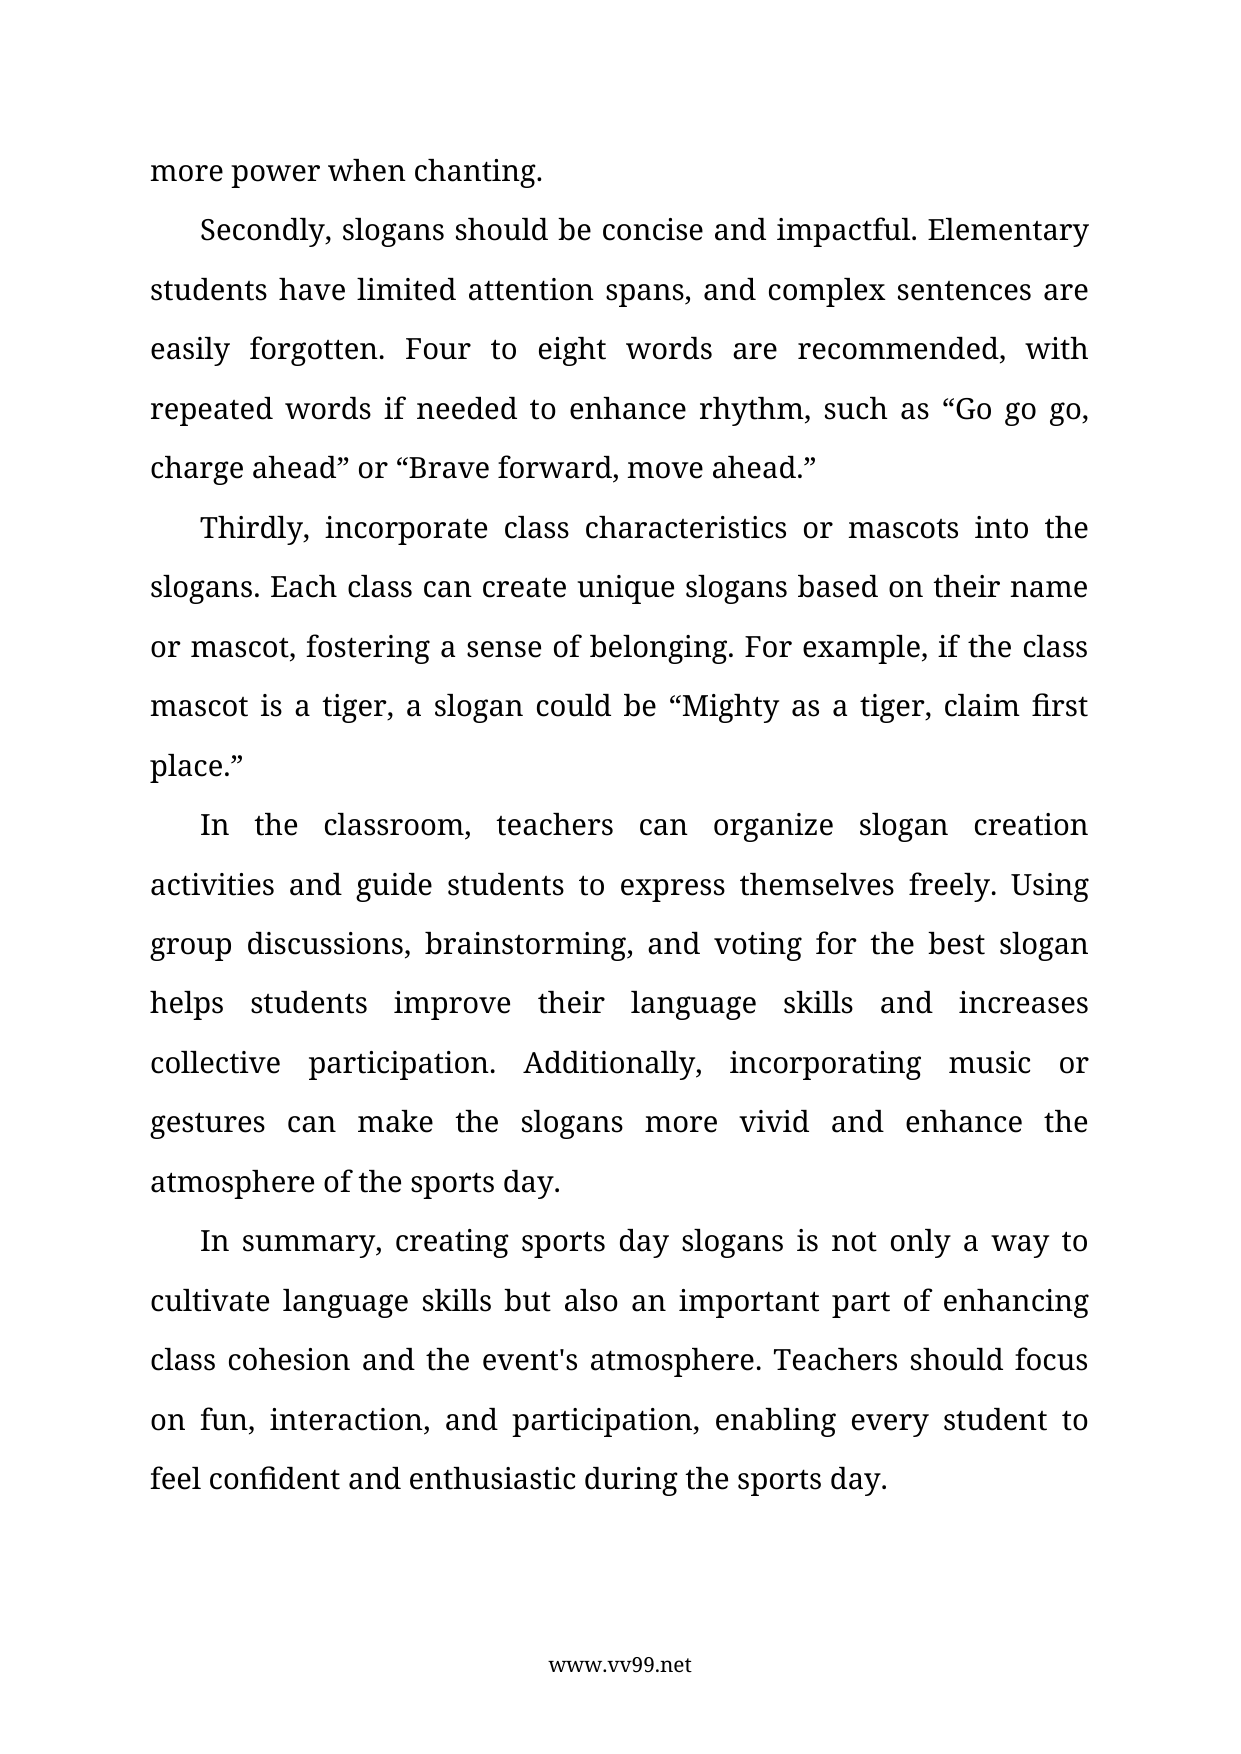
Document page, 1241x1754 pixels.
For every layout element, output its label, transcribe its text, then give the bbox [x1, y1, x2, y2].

text Thirdly, incorporate class characteristics or mascots into the slogans. Each class can create unique slogans based on their name or mascot, fostering a sense of belonging. For example, if the class mascot is a tiger, a slogan could be “Mighty as a tiger, claim first place.” [150, 507, 1090, 784]
text In the classroom, teachers can organize slogan creation activities and guide students to express themselves freely. Using group discussions, brainstorming, and voting for the best slogan helps students improve their language skills and increases collective participation. Additionally, incorporating music or gestures can make the slogans more vivid and enhance the atmosphere of the sports day. [150, 804, 1090, 1201]
text In summary, creating sports day slogans is not only a way to cultivate language skills but also an important part of enhancing class cohesion and the event's atmosphere. Teachers should focus on fun, interaction, and participation, enabling every student to feel confident and enthusiastic during the sports day. [150, 1221, 1090, 1498]
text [150, 150, 1090, 190]
text Secondly, slogans should be concise and impactful. Elementary students have limited attention spans, and complex sentences are easily forgotten. Four to eight words are recommended, with repeated words if needed to enhance rhythm, such as “Go go go, charge ahead” or “Brave forward, move ahead.” [150, 209, 1090, 487]
